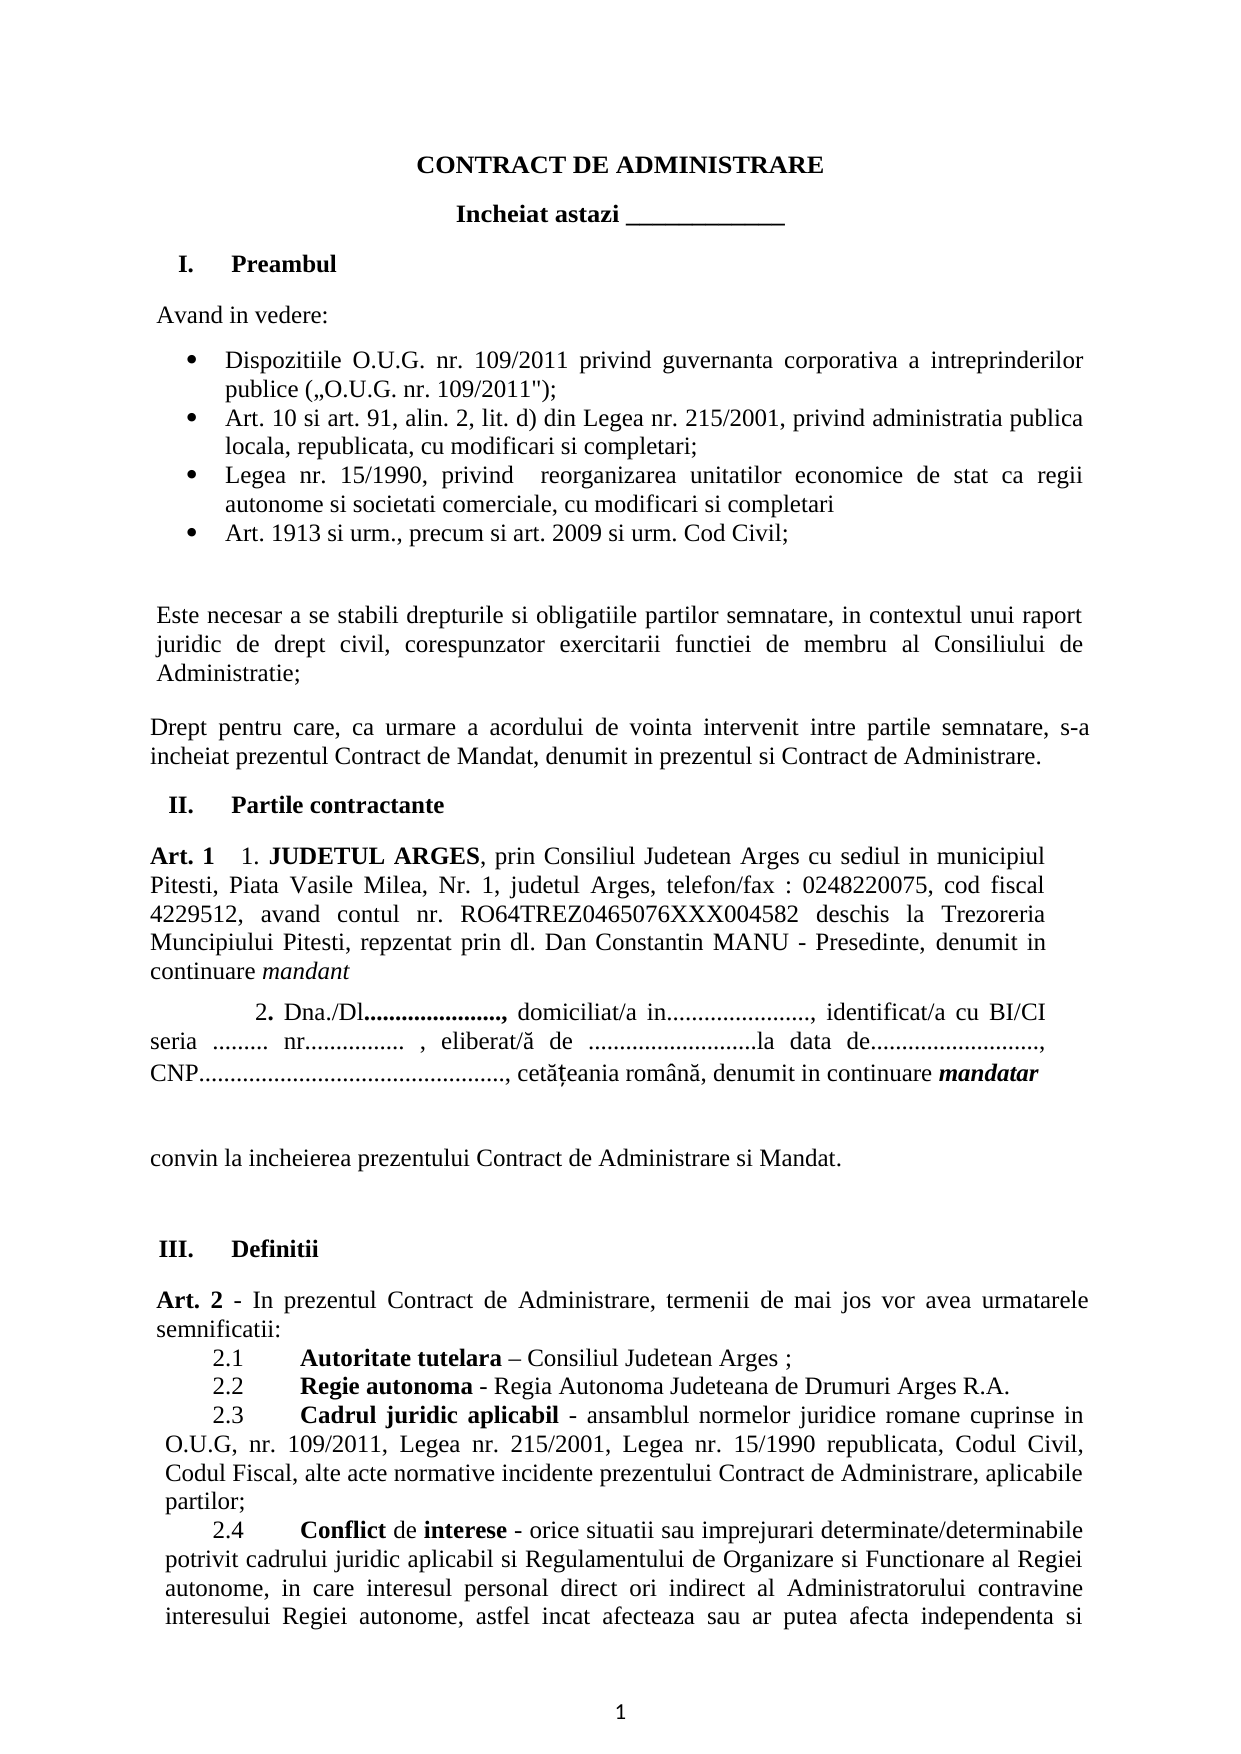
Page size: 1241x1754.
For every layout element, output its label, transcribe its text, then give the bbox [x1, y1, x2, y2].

text Este necesar a se stabili drepturile si obligatiile partilor semnatare, in contextul unui raport juridic de drept civil, corespunzator exercitarii functiei de membru al Consiliului de Administratie; [156, 601, 1084, 687]
text Art. 2 - In prezentul Contract de Administrare, termenii de mai jos vor avea urmatarele semnificatii: [156, 1285, 1090, 1343]
list Preambul [194, 249, 1090, 278]
list Regie autonoma - Regia Autonoma Judeteana de Drumuri Arges R.A. [212, 1371, 1084, 1400]
list Cadrul juridic aplicabil - ansamblul normelor juridice romane cuprinse in O.U.G, nr. 109/2011, Legea nr. 215/2001, Legea nr. 15/1990 republicata, Codul Civil, Codul Fiscal, alte acte normative incidente prezentului Contract de Administrare, aplicabile partilor; [165, 1400, 1084, 1515]
text Avand in vedere: [156, 300, 1090, 328]
text Drept pentru care, ca urmare a acordului de vointa intervenit intre partile semnatare, s-a incheiat prezentul Contract de Mandat, denumit in prezentul si Contract de Administrare. [150, 712, 1090, 770]
text convin la incheierea prezentului Contract de Administrare si Mandat. [150, 1143, 1046, 1171]
list Art. 10 si art. 91, alin. 2, lit. d) din Legea nr. 215/2001, privind administratia publica locala, republicata, cu modificari si completari; [187, 403, 1084, 460]
list Autoritate tutelara – Consiliul Judetean Arges ; [778, 1343, 1084, 1371]
list Art. 1913 si urm., precum si art. 2009 si urm. Cod Civil; [187, 518, 1084, 546]
text CONTRACT DE ADMINISTRARE [150, 150, 1090, 179]
text Incheiat astazi ____________ [150, 199, 1090, 228]
list Legea nr. 15/1990, privind reorganizarea unitatilor economice de stat ca regii autonome si societati comerciale, cu modificari si completari [187, 460, 1084, 518]
list Dispozitiile O.U.G. nr. 109/2011 privind guvernanta corporativa a intreprinderilor publice („O.U.G. nr. 109/2011"); [187, 345, 1084, 403]
list Partile contractante [194, 791, 1090, 819]
text 2. Dna./Dl......................, domiciliat/a in......................., identificat/a cu BI/CI seria ......... nr................ , eliberat/ă de ...........................la data de..........................., CNP................................................., cetățeania română, denumit in continuare mandatar [150, 997, 1046, 1089]
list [165, 1515, 1084, 1630]
text Art. 1 1. JUDETUL ARGES, prin Consiliul Judetean Arges cu sediul in municipiul Pitesti, Piata Vasile Milea, Nr. 1, judetul Arges, telefon/fax : 0248220075, cod fiscal 4229512, avand contul nr. RO64TREZ0465076XXX004582 deschis la Trezoreria Muncipiului Pitesti, repzentat prin dl. Dan Constantin MANU - Presedinte, denumit in continuare mandant [150, 841, 1046, 985]
list Definitii [194, 1234, 1090, 1263]
